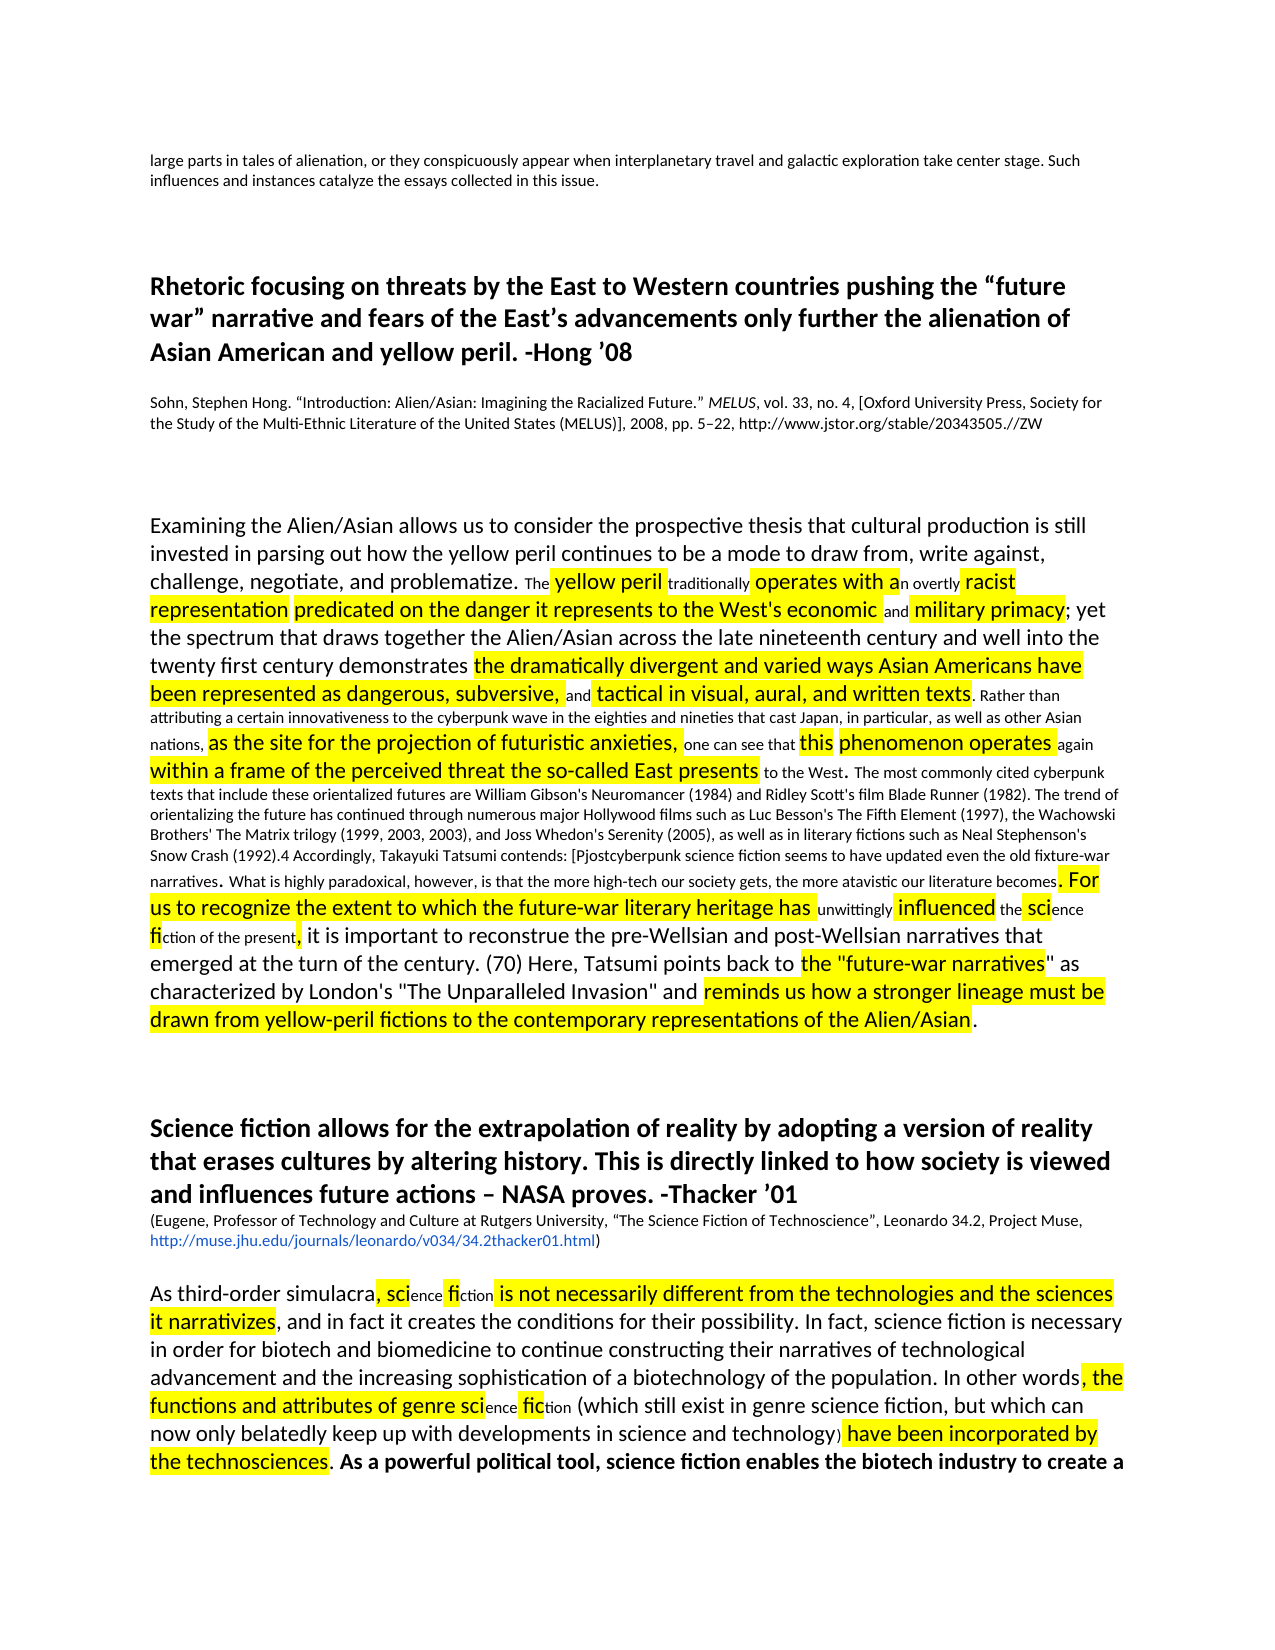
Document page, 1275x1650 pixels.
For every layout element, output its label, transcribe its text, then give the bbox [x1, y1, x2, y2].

text Sohn, Stephen Hong. “Introduction: Alien/Asian: Imagining the Racialized Future.” MELUS, vol. 33, no. 4, [Oxford University Press, Society for the Study of the Multi-Ethnic Literature of the United States (MELUS)], 2008, pp. 5–22, http://www.jstor.org/stable/20343505.//ZW [150, 393, 1125, 433]
text Examining the Alien/Asian allows us to consider the prospective thesis that cultural production is still invested in parsing out how the yellow peril continues to be a mode to draw from, write against, challenge, negotiate, and problematize. The yellow peril traditionally operates with an overtly racist representation predicated on the danger it represents to the West's economic and military primacy; yet the spectrum that draws together the Alien/Asian across the late nineteenth century and well into the twenty first century demonstrates the dramatically divergent and varied ways Asian Americans have been represented as dangerous, subversive, and tactical in visual, aural, and written texts. Rather than attributing a certain innovativeness to the cyberpunk wave in the eighties and nineties that cast Japan, in particular, as well as other Asian nations, as the site for the projection of futuristic anxieties, one can see that this phenomenon operates again within a frame of the perceived threat the so-called East presents to the West. The most commonly cited cyberpunk texts that include these orientalized futures are William Gibson's Neuromancer (1984) and Ridley Scott's film Blade Runner (1982). The trend of orientalizing the future has continued through numerous major Hollywood films such as Luc Besson's The Fifth Element (1997), the Wachowski Brothers' The Matrix trilogy (1999, 2003, 2003), and Joss Whedon's Serenity (2005), as well as in literary fictions such as Neal Stephenson's Snow Crash (1992).4 Accordingly, Takayuki Tatsumi contends: [Pjostcyberpunk science fiction seems to have updated even the old fixture-war narratives. What is highly paradoxical, however, is that the more high-tech our society gets, the more atavistic our literature becomes. For us to recognize the extent to which the future-war literary heritage has unwittingly influenced the science fiction of the present, it is important to reconstrue the pre-Wellsian and post-Wellsian narratives that emerged at the turn of the century. (70) Here, Tatsumi points back to the "future-war narratives" as characterized by London's "The Unparalleled Invasion" and reminds us how a stronger lineage must be drawn from yellow-peril fictions to the contemporary representations of the Alien/Asian. [150, 511, 1125, 1033]
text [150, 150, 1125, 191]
text Science fiction allows for the extrapolation of reality by adopting a version of reality that erases cultures by altering history. This is directly linked to how society is viewed and influences future actions – NASA proves. -Thacker ’01 [150, 1111, 1125, 1210]
text Rhetoric focusing on threats by the East to Western countries pushing the “future war” narrative and fears of the East’s advancements only further the alienation of Asian American and yellow peril. -Hong ’08 [150, 269, 1125, 368]
text (Eugene, Professor of Technology and Culture at Rutgers University, “The Science Fiction of Technoscience”, Leonardo 34.2, Project Muse, http://muse.jhu.edu/journals/leonardo/v034/34.2thacker01.html) [150, 1210, 1125, 1251]
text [150, 1279, 1125, 1475]
